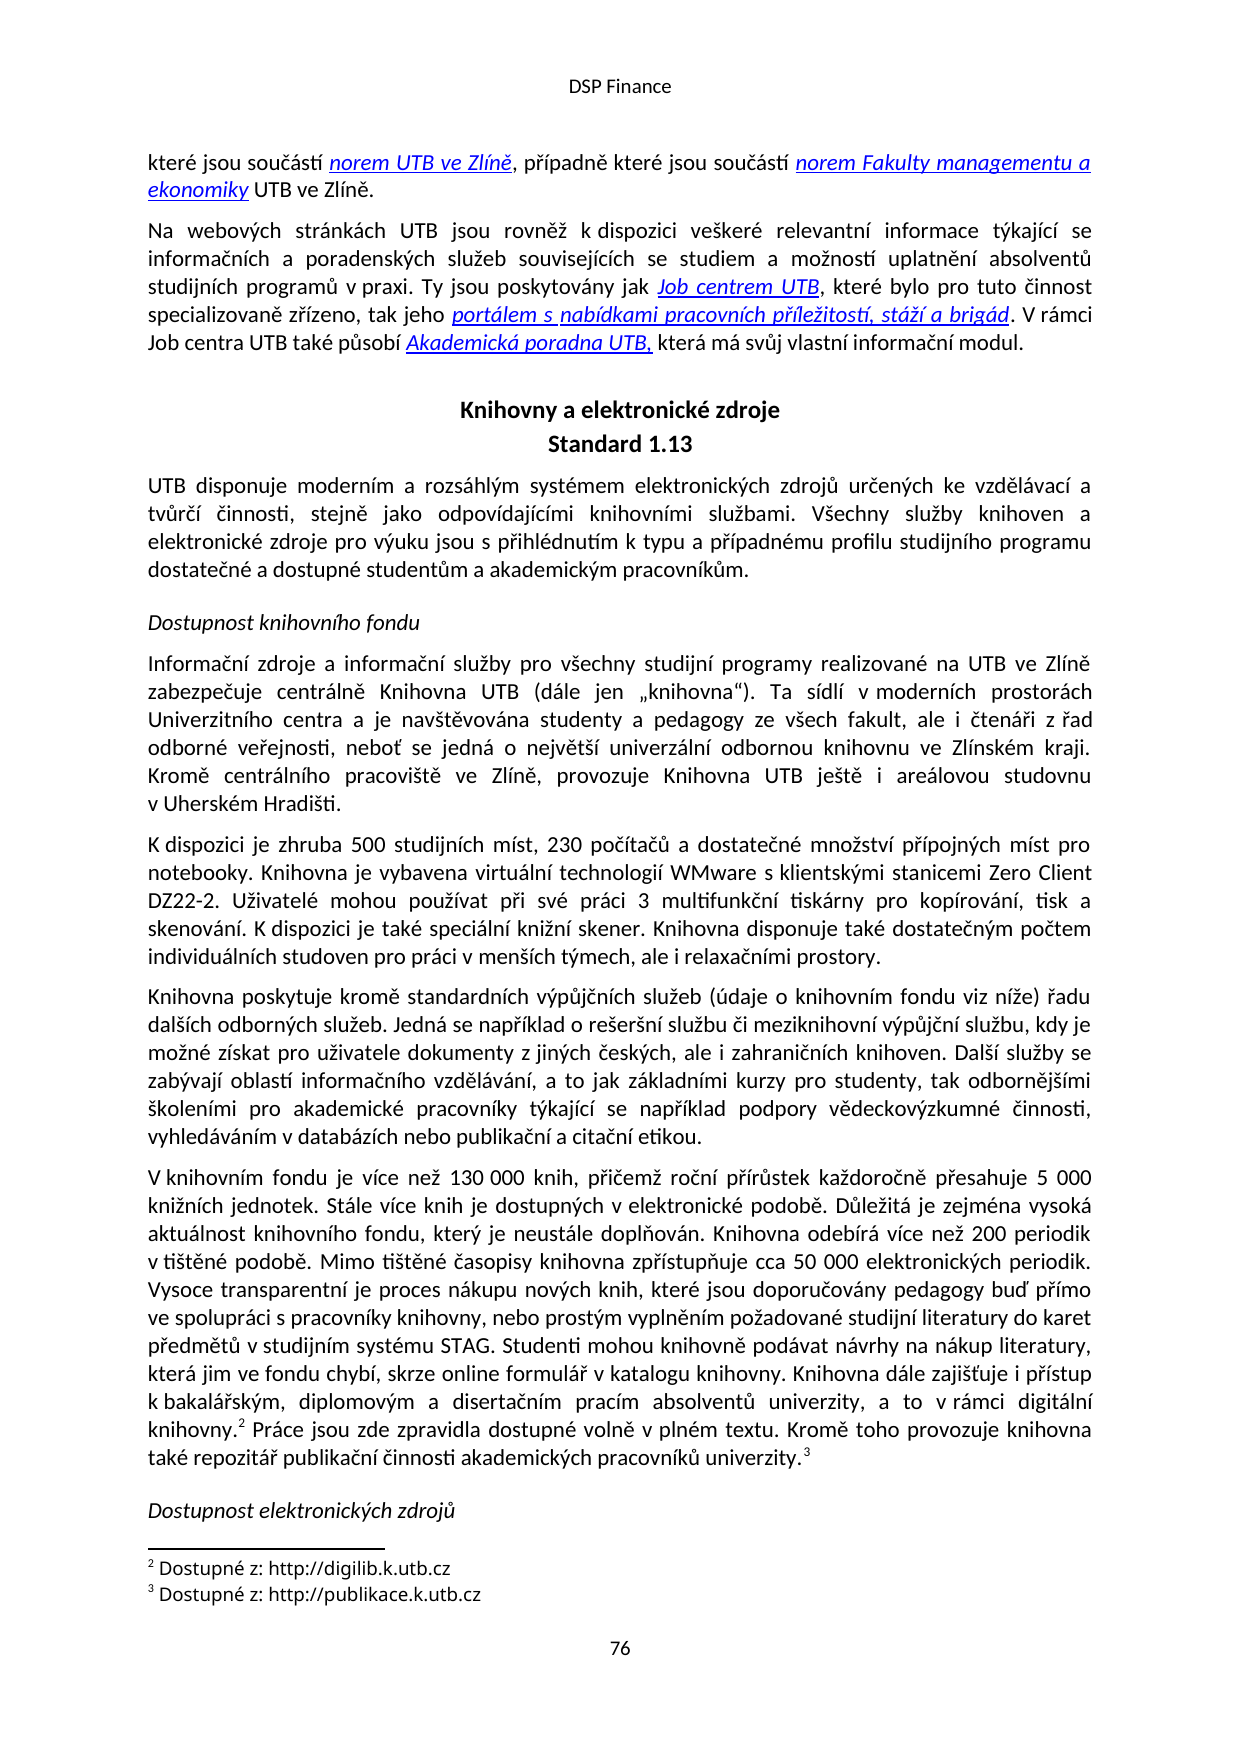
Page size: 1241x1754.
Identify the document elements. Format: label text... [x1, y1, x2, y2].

text Dostupnost elektronických zdrojů [148, 1496, 1093, 1524]
text Dostupnost knihovního fondu [148, 608, 1093, 637]
text Informační zdroje a informační služby pro všechny studijní programy realizované na UTB ve Zlíně zabezpečuje centrálně Knihovna UTB (dále jen „knihovna“). Ta sídlí v moderních prostorách Univerzitního centra a je navštěvována studenty a pedagogy ze všech fakult, ale i čtenáři z řad odborné veřejnosti, neboť se jedná o největší univerzální odbornou knihovnu ve Zlínském kraji. Kromě centrálního pracoviště ve Zlíně, provozuje Knihovna UTB ještě i areálovou studovnu v Uherském Hradišti. [148, 649, 1093, 817]
subtitle Standard 1.13 [148, 428, 1093, 459]
subtitle Knihovny a elektronické zdroje [148, 394, 1093, 424]
text Na webových stránkách UTB jsou rovněž k dispozici veškeré relevantní informace týkající se informačních a poradenských služeb souvisejících se studiem a možností uplatnění absolventů studijních programů v praxi. Ty jsou poskytovány jak Job centrem UTB, které bylo pro tuto činnost specializovaně zřízeno, tak jeho portálem s nabídkami pracovních příležitostí, stáží a brigád. V rámci Job centra UTB také působí Akademická poradna UTB, která má svůj vlastní informační modul. [148, 216, 1093, 356]
text UTB disponuje moderním a rozsáhlým systémem elektronických zdrojů určených ke vzdělávací a tvůrčí činnosti, stejně jako odpovídajícími knihovními službami. Všechny služby knihoven a elektronické zdroje pro výuku jsou s přihlédnutím k typu a případnému profilu studijního programu dostatečné a dostupné studentům a akademickým pracovníkům. [148, 471, 1093, 583]
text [148, 148, 1093, 204]
text V knihovním fondu je více než 130 000 knih, přičemž roční přírůstek každoročně přesahuje 5 000 knižních jednotek. Stále více knih je dostupných v elektronické podobě. Důležitá je zejména vysoká aktuálnost knihovního fondu, který je neustále doplňován. Knihovna odebírá více než 200 periodik v tištěné podobě. Mimo tištěné časopisy knihovna zpřístupňuje cca 50 000 elektronických periodik. Vysoce transparentní je proces nákupu nových knih, které jsou doporučovány pedagogy buď přímo ve spolupráci s pracovníky knihovny, nebo prostým vyplněním požadované studijní literatury do karet předmětů v studijním systému STAG. Studenti mohou knihovně podávat návrhy na nákup literatury, která jim ve fondu chybí, skrze online formulář v katalogu knihovny. Knihovna dále zajišťuje i přístup k bakalářským, diplomovým a disertačním pracím absolventů univerzity, a to v rámci digitální knihovny. Práce jsou zde zpravidla dostupné volně v plném textu. Kromě toho provozuje knihovna také repozitář publikační činnosti akademických pracovníků univerzity. [148, 1163, 1093, 1471]
text K dispozici je zhruba 500 studijních míst, 230 počítačů a dostatečné množství přípojných míst pro notebooky. Knihovna je vybavena virtuální technologií WMware s klientskými stanicemi Zero Client DZ22-2. Uživatelé mohou používat při své práci 3 multifunkční tiskárny pro kopírování, tisk a skenování. K dispozici je také speciální knižní skener. Knihovna disponuje také dostatečným počtem individuálních studoven pro práci v menších týmech, ale i relaxačními prostory. [148, 830, 1093, 970]
text Knihovna poskytuje kromě standardních výpůjčních služeb (údaje o knihovním fondu viz níže) řadu dalších odborných služeb. Jedná se například o rešeršní službu či meziknihovní výpůjční službu, kdy je možné získat pro uživatele dokumenty z jiných českých, ale i zahraničních knihoven. Další služby se zabývají oblastí informačního vzdělávání, a to jak základními kurzy pro studenty, tak odbornějšími školeními pro akademické pracovníky týkající se například podpory vědeckovýzkumné činnosti, vyhledáváním v databázích nebo publikační a citační etikou. [148, 982, 1093, 1150]
